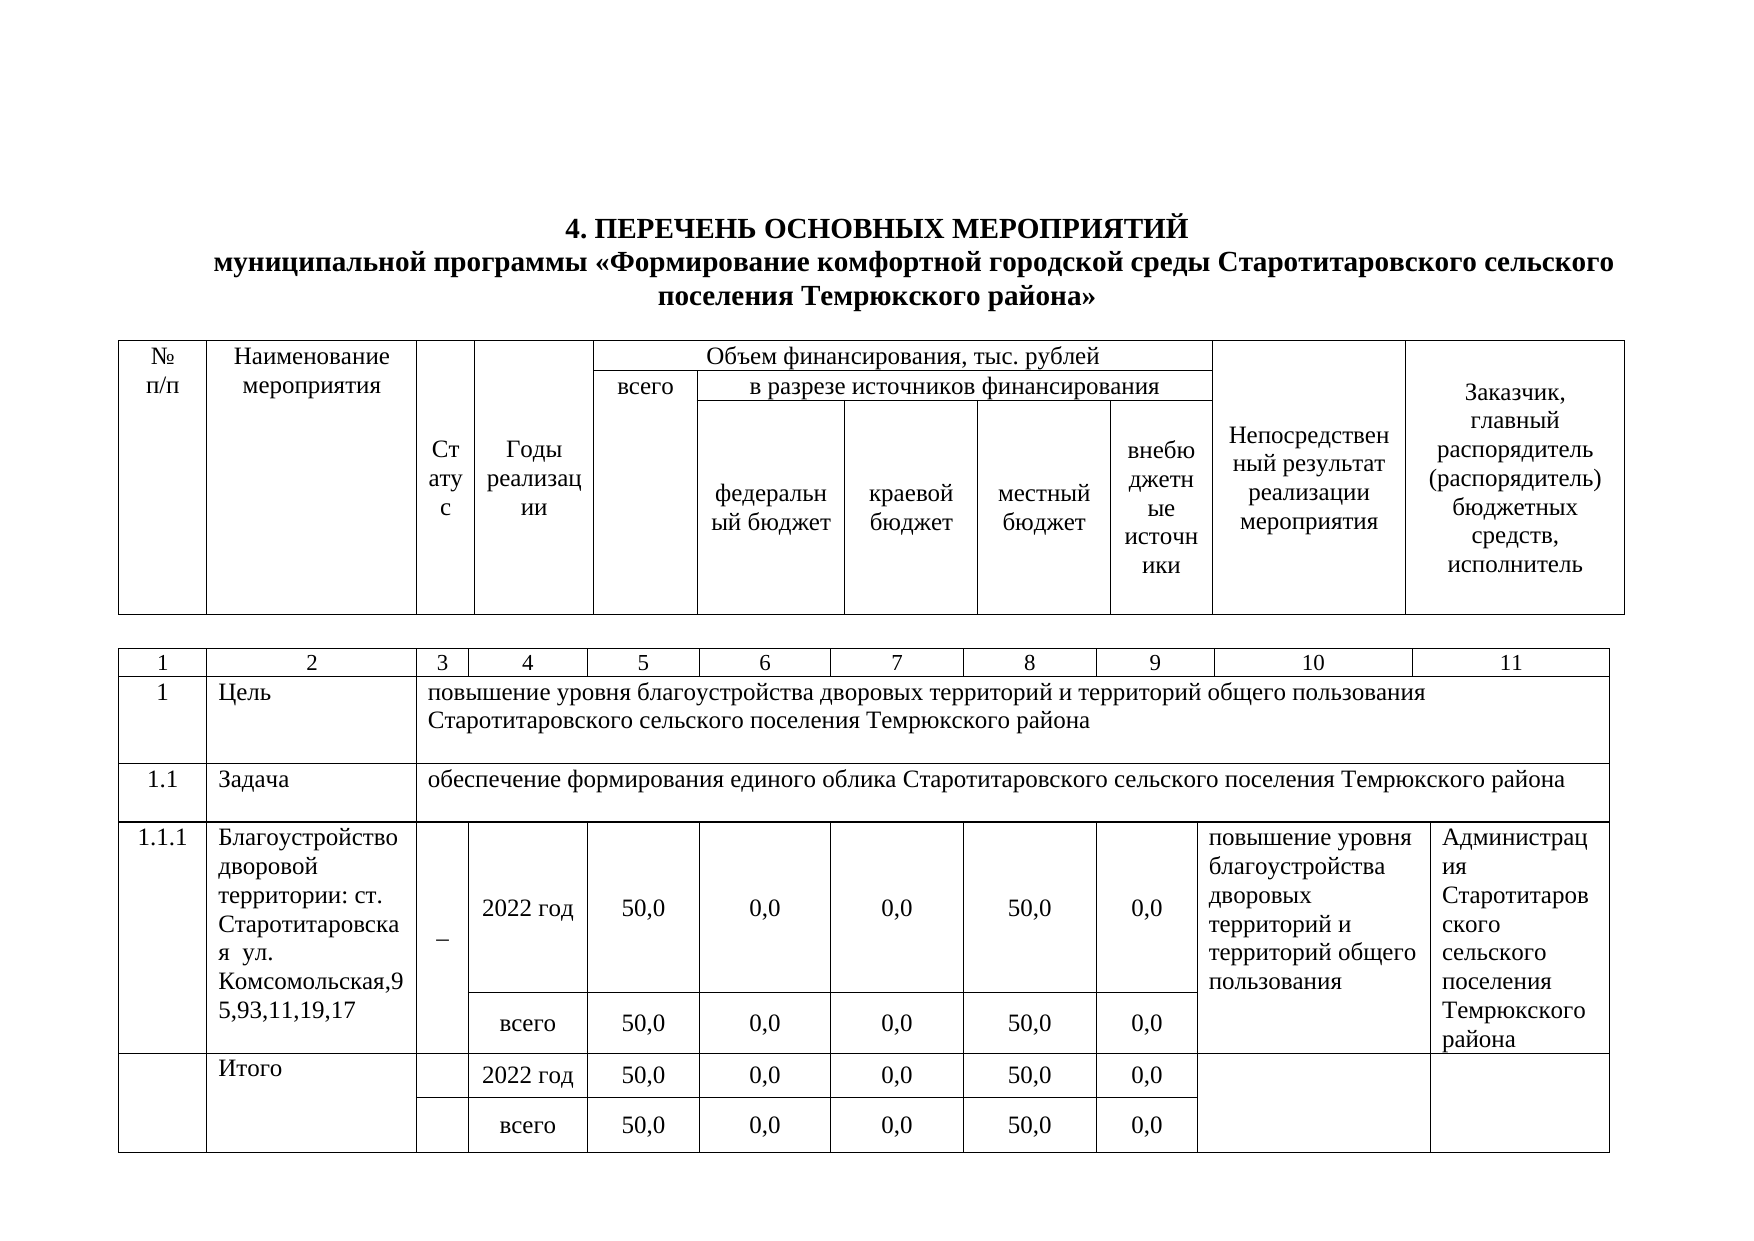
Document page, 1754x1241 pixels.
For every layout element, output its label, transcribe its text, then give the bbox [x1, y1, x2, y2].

table_cell 50,0 [964, 993, 1096, 1052]
table_header 5 [588, 649, 699, 676]
table_cell в разрезе источников финансирования [698, 371, 1212, 400]
table_header 10 [1215, 649, 1412, 676]
table_cell – [417, 823, 468, 1052]
table_cell 0,0 [700, 993, 830, 1052]
table_cell краевой бюджет [845, 401, 977, 613]
table_cell 50,0 [964, 823, 1096, 992]
table_cell 0,0 [1097, 1098, 1197, 1152]
table_cell 0,0 [700, 1054, 830, 1097]
table_cell местный бюджет [978, 401, 1110, 613]
table_cell 2022 год [469, 1054, 587, 1097]
table_cell 0,0 [1097, 1054, 1197, 1097]
table_cell обеспечение формирования единого облика Старотитаровского сельского поселения Темрюкского района [417, 764, 1609, 821]
table_header 6 [700, 649, 830, 676]
table_cell 0,0 [831, 993, 963, 1052]
table_cell повышение уровня благоустройства дворовых территорий и территорий общего пользования Старотитаровского сельского поселения Темрюкского района [417, 677, 1609, 763]
table_cell Задача [207, 764, 416, 821]
table_header № п/п [119, 341, 206, 613]
table_cell Администрация Старотитаровского сельского поселения Темрюкского района [1431, 823, 1609, 1052]
table_header 4 [469, 649, 587, 676]
table_header 7 [831, 649, 963, 676]
table_header Заказчик, главный распорядитель (распорядитель) бюджетных средств, исполнитель [1406, 341, 1624, 613]
table_cell 0,0 [700, 823, 830, 992]
table_cell [1198, 1097, 1430, 1152]
table_cell 50,0 [588, 1054, 699, 1097]
table_cell 0,0 [831, 1054, 963, 1097]
table_cell федеральный бюджет [698, 401, 844, 613]
table_cell повышение уровня благоустройства дворовых территорий и территорий общего пользования [1198, 823, 1430, 1052]
table_cell 0,0 [831, 823, 963, 992]
table_cell всего [594, 371, 697, 613]
table_header Наименование мероприятия [207, 341, 416, 613]
title 4. ПЕРЕЧЕНЬ ОСНОВНЫХ МЕРОПРИЯТИЙ [118, 211, 1636, 244]
table_cell 50,0 [964, 1098, 1096, 1152]
table_header 3 [417, 649, 468, 676]
table_cell всего [469, 1098, 587, 1152]
table_cell Итого [207, 1054, 416, 1152]
table_cell 0,0 [700, 1098, 830, 1152]
table_cell [119, 1054, 206, 1152]
table_header Непосредственный результат реализации мероприятия [1213, 341, 1405, 613]
table_cell [1431, 1097, 1609, 1152]
table_header 1 [119, 649, 206, 676]
table_cell внебюджетные источники [1111, 401, 1212, 613]
table_cell 1.1.1 [119, 823, 206, 1052]
table_cell 1.1 [119, 764, 206, 821]
table_cell всего [469, 993, 587, 1052]
table_cell 0,0 [1097, 823, 1197, 992]
table_cell 50,0 [964, 1054, 1096, 1097]
table_cell [417, 1098, 468, 1152]
text муниципальной программы «Формирование комфортной городской среды Старотитаровского сельского поселения Темрюкского района» [118, 244, 1636, 311]
table_cell 0,0 [1097, 993, 1197, 1052]
table_cell Цель [207, 677, 416, 763]
table_cell 50,0 [588, 823, 699, 992]
table_cell 2022 год [469, 823, 587, 992]
table_header 8 [964, 649, 1096, 676]
table_header 2 [207, 649, 416, 676]
table_cell [1431, 1054, 1609, 1097]
table_header Годы реализации [475, 341, 593, 613]
table_header Статус [417, 341, 474, 613]
table_header 11 [1413, 649, 1609, 676]
table_header 9 [1097, 649, 1214, 676]
table_cell 50,0 [588, 993, 699, 1052]
table_cell 50,0 [588, 1098, 699, 1152]
table_header Объем финансирования, тыс. рублей [594, 341, 1212, 370]
table_cell [417, 1054, 468, 1097]
table_cell 1 [119, 677, 206, 763]
table_cell [1198, 1054, 1430, 1097]
table_cell Благоустройство дворовой территории: ст. Старотитаровская ул. Комсомольская,95,93,11,19,17 [207, 823, 416, 1052]
table_cell 0,0 [831, 1098, 963, 1152]
